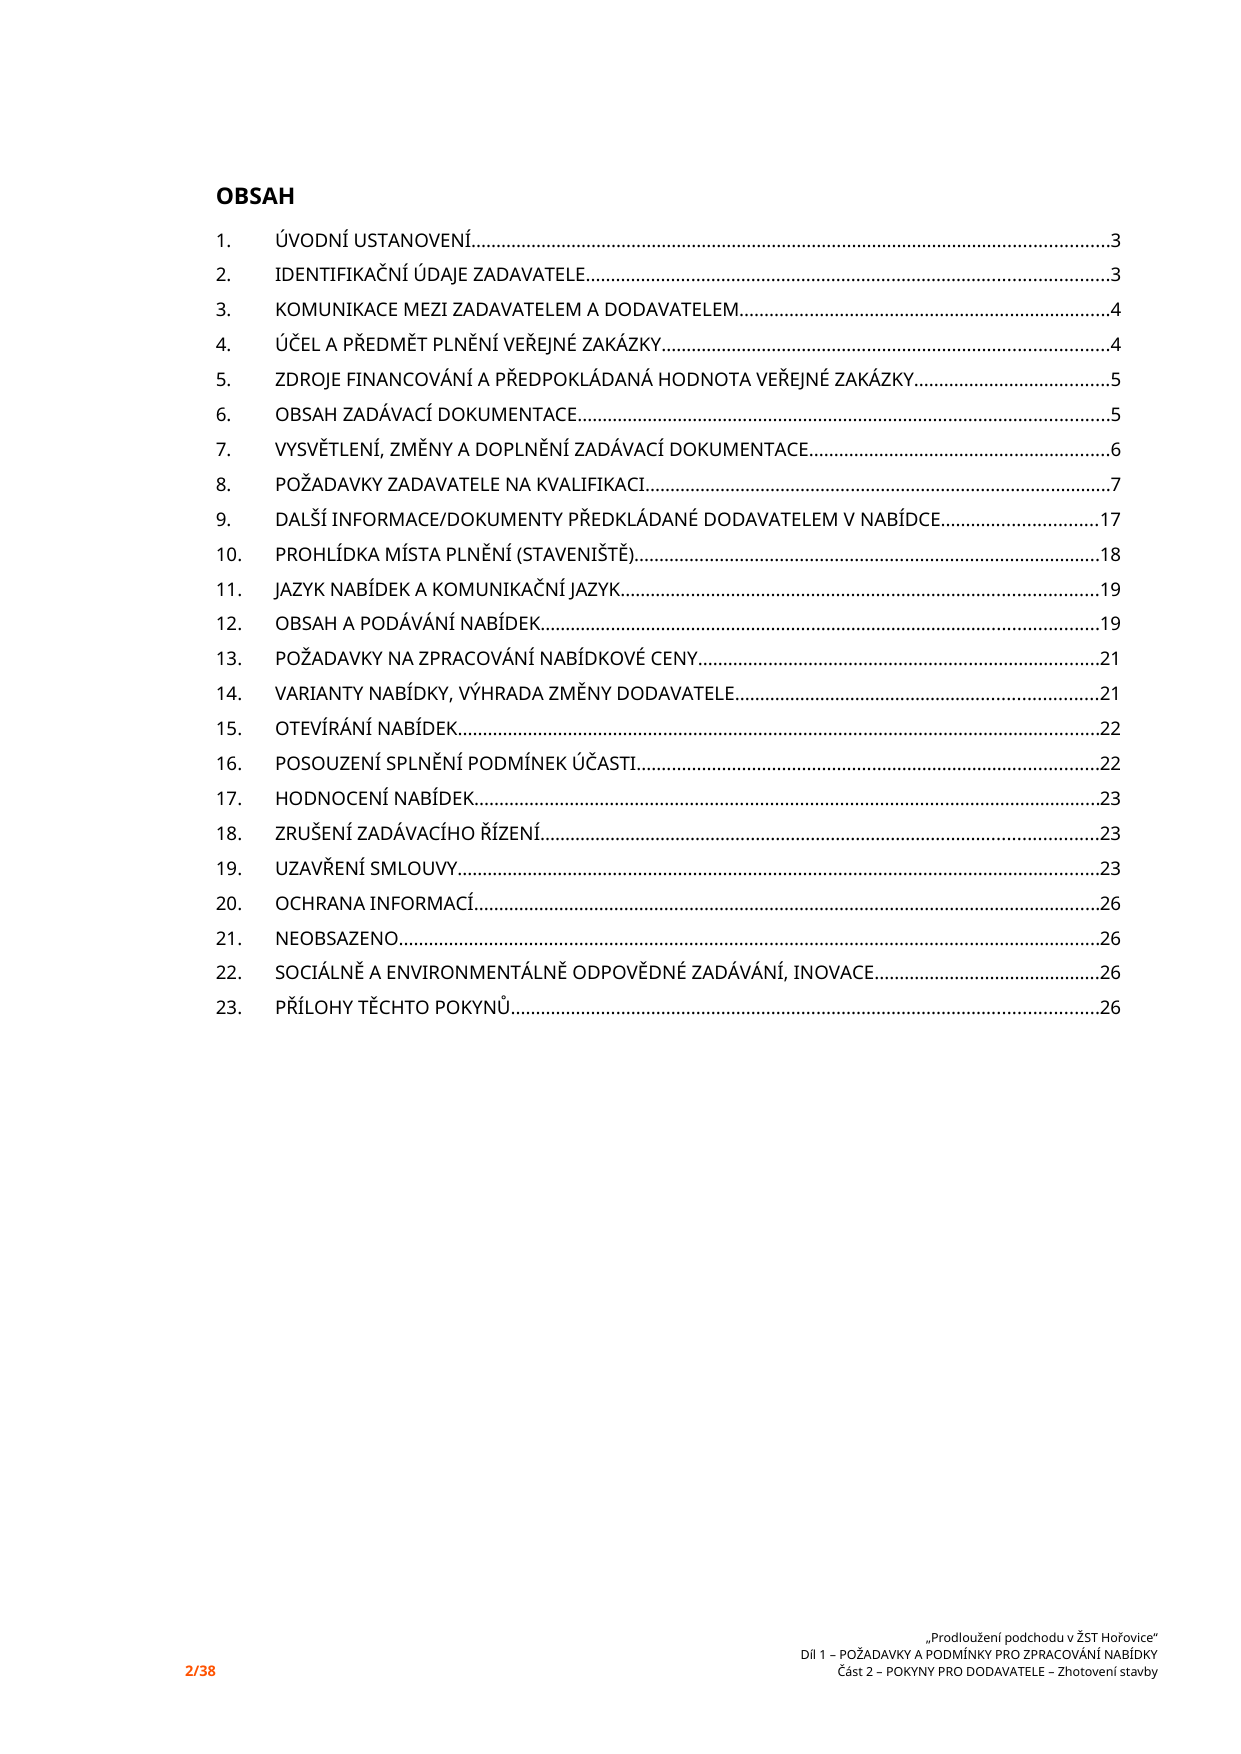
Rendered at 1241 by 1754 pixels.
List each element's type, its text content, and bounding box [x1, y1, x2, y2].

text 6. OBSAH ZADÁVACÍ DOKUMENTACE 5 [216, 401, 1122, 427]
text 12. OBSAH a PODÁVÁNÍ NABÍDEK 19 [216, 611, 1122, 636]
text 17. HODNOCENÍ NABÍDEK 23 [216, 785, 1122, 811]
text 13. POŽADAVKY NA ZPRACOVÁNÍ NABÍDKOVÉ CENY 21 [216, 646, 1122, 671]
text 10. PROHLÍDKA MÍSTA PLNĚNÍ (STAVENIŠTĚ) 18 [216, 541, 1122, 566]
text 11. JAZYK NABÍDEK A KOMUNIKAČNÍ JAZYK 19 [216, 576, 1122, 601]
text 16. POSOUZENÍ SPLNĚNÍ PODMÍNEK ÚČASTI 22 [216, 750, 1122, 776]
text 1. ÚVODNÍ USTANOVENÍ 3 [216, 227, 1122, 252]
text 21. NEOBSAZENO 26 [216, 925, 1122, 950]
text 8. POŽADAVKY ZADAVATELE NA KVALIFIKACI 7 [216, 471, 1122, 497]
text 19. UZAVŘENÍ SMLOUVY 23 [216, 855, 1122, 881]
text 18. ZRUŠENÍ ZADÁVACÍHO ŘÍZENÍ 23 [216, 820, 1122, 846]
text 5. ZDROJE FINANCOVÁNÍ a PŘEDPOKLÁDANÁ HODNOTA VEŘEJNÉ ZAKÁZKY 5 [216, 366, 1122, 392]
text 4. ÚČEL a PŘEDMĚT PLNĚNÍ VEŘEJNÉ ZAKÁZKY 4 [216, 332, 1122, 357]
text 23. PŘÍLOHY TĚCHTO POKYNŮ 26 [216, 994, 1122, 1020]
text 15. OTEVÍRÁNÍ NABÍDEK 22 [216, 715, 1122, 741]
text 20. OCHRANA INFORMACÍ 26 [216, 890, 1122, 915]
text 2. IDENTIFIKAČNÍ ÚDAJE ZADAVATELE 3 [216, 262, 1122, 287]
text 7. VYSVĚTLENÍ, ZMĚNY a DOPLNĚNÍ ZADÁVACÍ DOKUMENTACE 6 [216, 436, 1122, 462]
text Obsah [216, 180, 1122, 211]
text 22. SOCIÁLNĚ A ENVIRONMENTÁLNĚ ODPOVĚDNÉ ZADÁVÁNÍ, INOVACE 26 [216, 960, 1122, 985]
text 14. VARIANTY NABÍDKY, VÝHRADA ZMĚNY DODAVATELE 21 [216, 681, 1122, 706]
text 9. DALŠÍ INFORMACE/DOKUMENTY PŘEDKLÁDANÉ DODAVATELEM v NABÍDCE 17 [216, 506, 1122, 532]
text 3. KOMUNIKACE MEZI ZADAVATELEM a DODAVATELEM 4 [216, 297, 1122, 322]
